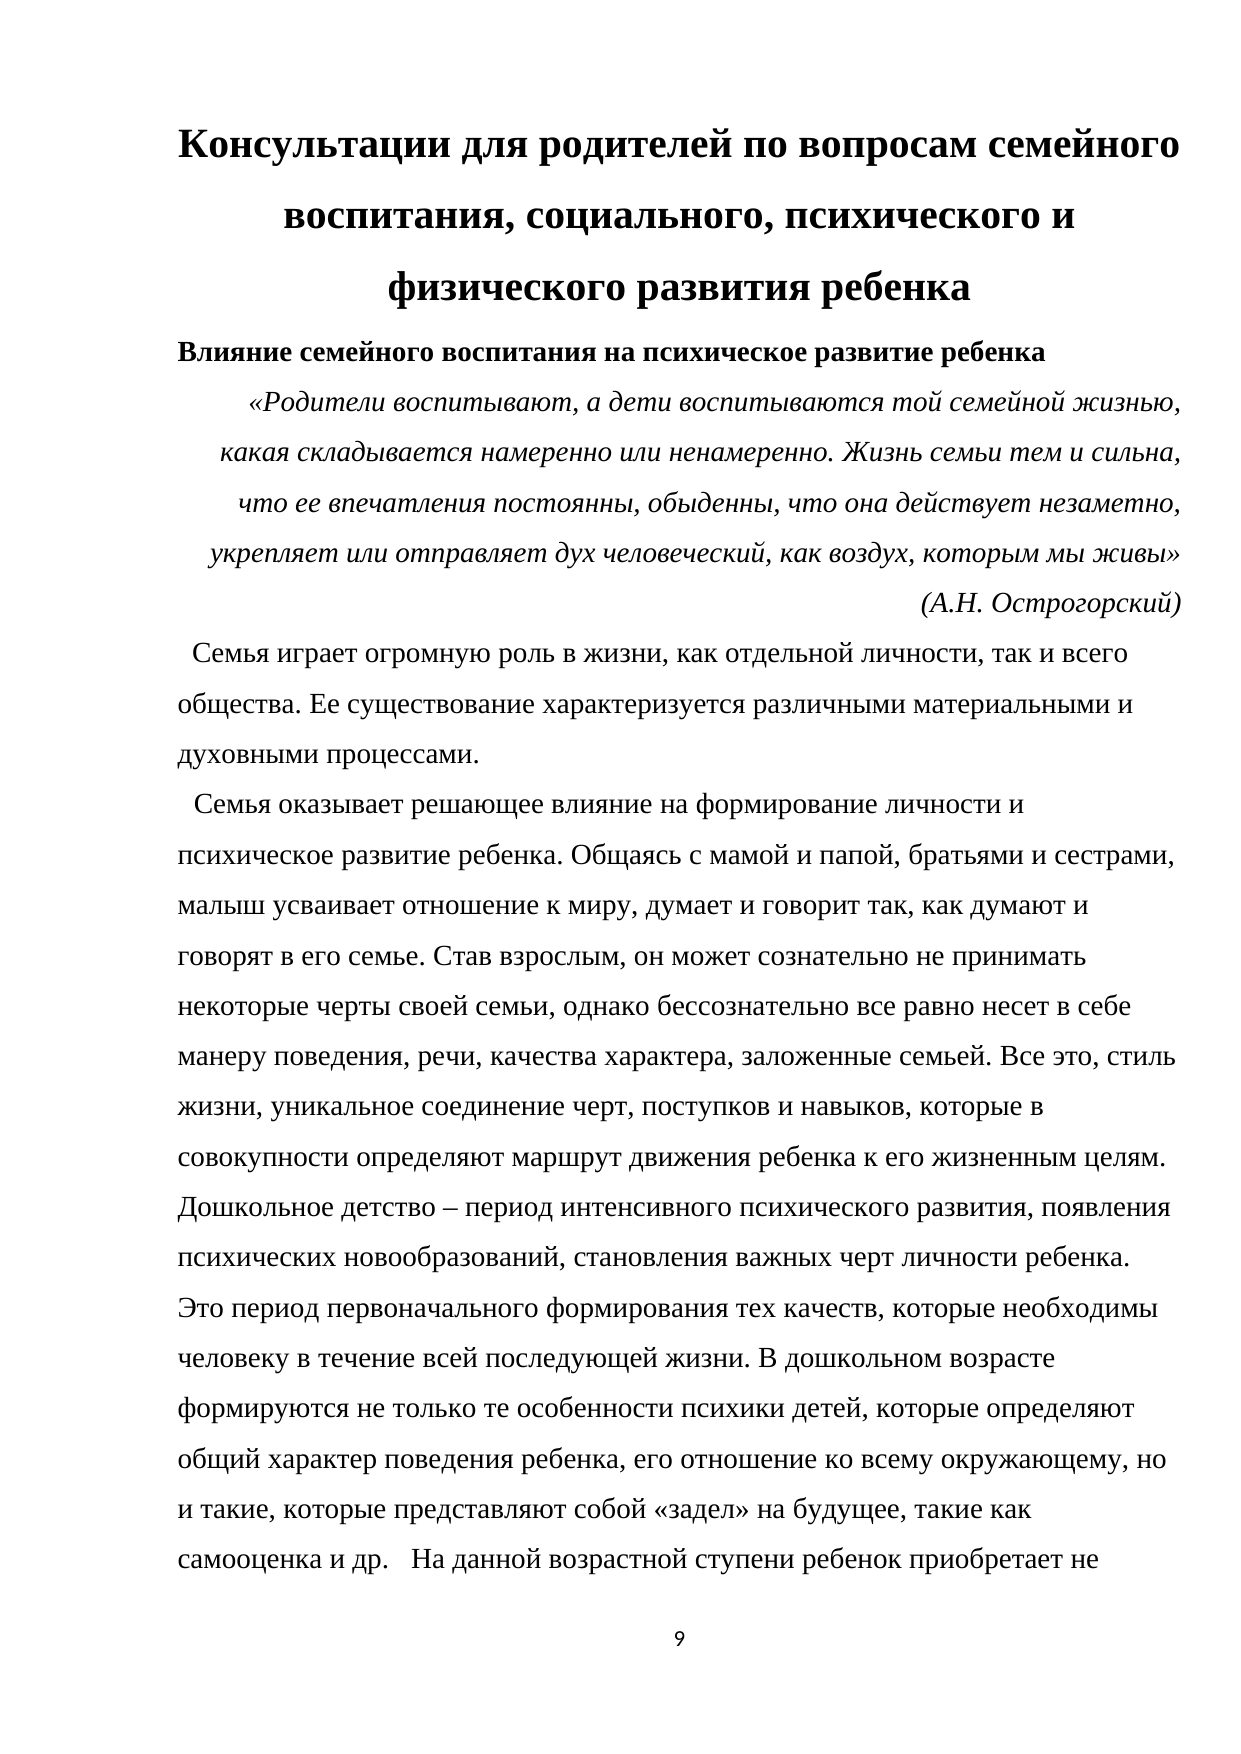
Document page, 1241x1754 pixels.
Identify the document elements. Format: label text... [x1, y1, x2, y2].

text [177, 1189, 1181, 1575]
text Семья оказывает решающее влияние на формирование личности и психическое развитие ребенка. Общаясь с мамой и папой, братьями и сестрами, малыш усваивает отношение к миру, думает и говорит так, как думают и говорят в его семье. Став взрослым, он может сознательно не принимать некоторые черты своей семьи, однако бессознательно все равно несет в себе манеру поведения, речи, качества характера, заложенные семьей. Все это, стиль жизни, уникальное соединение черт, поступков и навыков, которые в совокупности определяют маршрут движения ребенка к его жизненным целям. [177, 787, 1181, 1172]
text Семья играет огромную роль в жизни, как отдельной личности, так и всего общества. Ее существование характеризуется различными материальными и духовными процессами. [177, 636, 1181, 770]
text (А.Н. Острогорский) [177, 585, 1181, 619]
text «Родители воспитывают, а дети воспитываются той семейной жизнью, какая складывается намеренно или ненамеренно. Жизнь семьи тем и сильна, что ее впечатления постоянны, обыденны, что она действует незаметно, укрепляет или отправляет дух человеческий, как воздух, которым мы живы» [177, 384, 1181, 568]
text Влияние семейного воспитания на психическое развитие ребенка [177, 334, 1181, 367]
text Консультации для родителей по вопросам семейного воспитания, социального, психического и физического развития ребенка [177, 118, 1181, 310]
